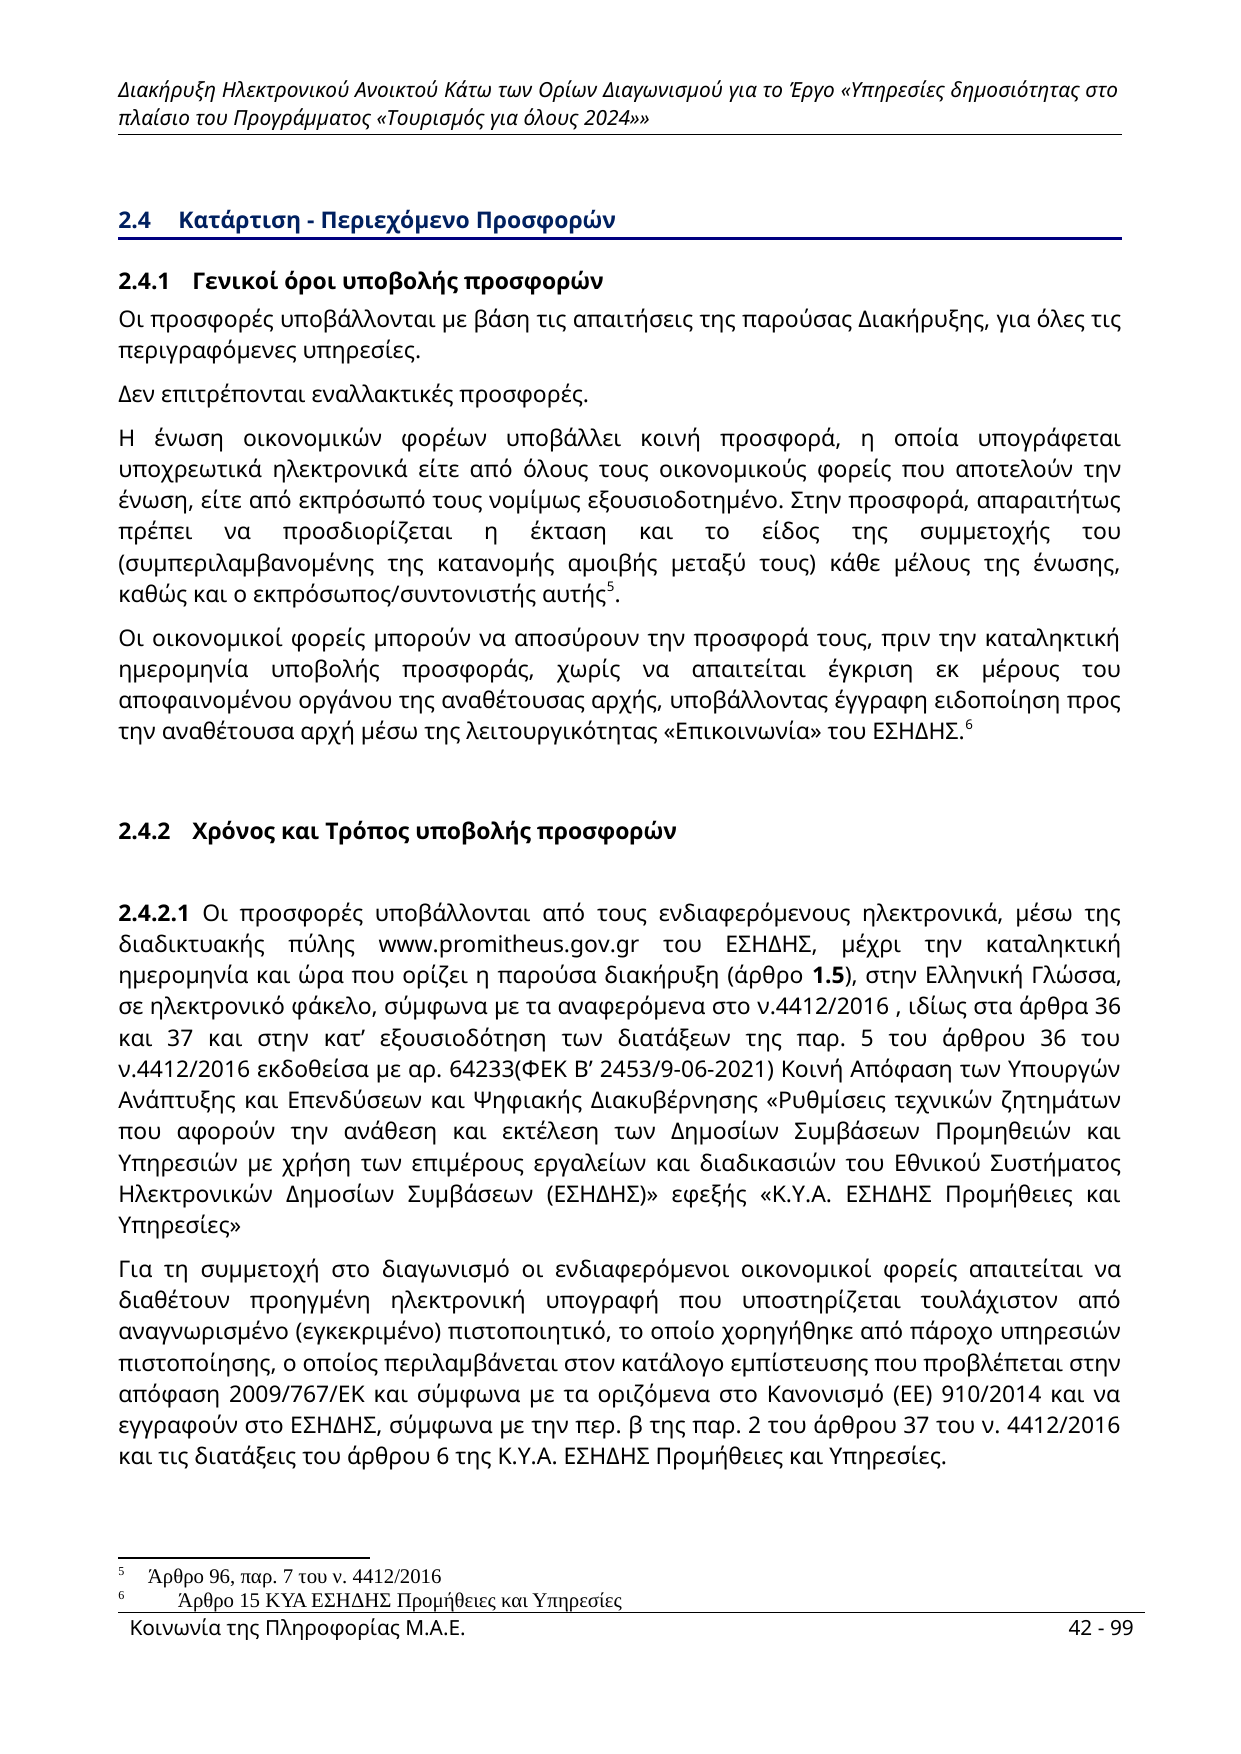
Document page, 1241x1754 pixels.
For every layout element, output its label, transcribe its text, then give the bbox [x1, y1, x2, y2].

subtitle Χρόνος και Τρόπος υποβολής προσφορών [118, 815, 1122, 846]
text Οι προσφορές υποβάλλονται με βάση τις απαιτήσεις της παρούσας Διακήρυξης, για όλες τις περιγραφόμενες υπηρεσίες. [118, 303, 1122, 365]
subtitle Γενικοί όροι υποβολής προσφορών [118, 265, 1122, 296]
text Δεν επιτρέπονται εναλλακτικές προσφορές. [118, 378, 1122, 409]
text 2.4.2.1 Οι προσφορές υποβάλλονται από τους ενδιαφερόμενους ηλεκτρονικά, μέσω της διαδικτυακής πύλης www.promitheus.gov.gr του ΕΣΗΔΗΣ, μέχρι την καταληκτική ημερομηνία και ώρα που ορίζει η παρούσα διακήρυξη (άρθρο 1.5), στην Ελληνική Γλώσσα, σε ηλεκτρονικό φάκελο, σύμφωνα με τα αναφερόμενα στο ν.4412/2016 , ιδίως στα άρθρα 36 και 37 και στην κατ’ εξουσιοδότηση των διατάξεων της παρ. 5 του άρθρου 36 του ν.4412/2016 εκδοθείσα με αρ. 64233(ΦΕΚ Β’ 2453/9-06-2021) Κοινή Απόφαση των Υπουργών Ανάπτυξης και Επενδύσεων και Ψηφιακής Διακυβέρνησης «Ρυθμίσεις τεχνικών ζητημάτων που αφορούν την ανάθεση και εκτέλεση των Δημοσίων Συμβάσεων Προμηθειών και Υπηρεσιών με χρήση των επιμέρους εργαλείων και διαδικασιών του Εθνικού Συστήματος Ηλεκτρονικών Δημοσίων Συμβάσεων (ΕΣΗΔΗΣ)» εφεξής «Κ.Υ.Α. ΕΣΗΔΗΣ Προμήθειες και Υπηρεσίες» [118, 896, 1122, 1240]
text Οι οικονομικοί φορείς μπορούν να αποσύρουν την προσφορά τους, πριν την καταληκτική ημερομηνία υποβολής προσφοράς, χωρίς να απαιτείται έγκριση εκ μέρους του αποφαινομένου οργάνου της αναθέτουσας αρχής, υποβάλλοντας έγγραφη ειδοποίηση προς την αναθέτουσα αρχή μέσω της λειτουργικότητας «Επικοινωνία» του ΕΣΗΔΗΣ. [118, 621, 1122, 746]
text Η ένωση οικονομικών φορέων υποβάλλει κοινή προσφορά, η οποία υπογράφεται υποχρεωτικά ηλεκτρονικά είτε από όλους τους οικονομικούς φορείς που αποτελούν την ένωση, είτε από εκπρόσωπό τους νομίμως εξουσιοδοτημένο. Στην προσφορά, απαραιτήτως πρέπει να προσδιορίζεται η έκταση και το είδος της συμμετοχής του (συμπεριλαμβανομένης της κατανομής αμοιβής μεταξύ τους) κάθε μέλους της ένωσης, καθώς και ο εκπρόσωπος/συντονιστής αυτής. [118, 421, 1122, 609]
text Για τη συμμετοχή στο διαγωνισμό οι ενδιαφερόμενοι οικονομικοί φορείς απαιτείται να διαθέτουν προηγμένη ηλεκτρονική υπογραφή που υποστηρίζεται τουλάχιστον από αναγνωρισμένο (εγκεκριμένο) πιστοποιητικό, το οποίο χορηγήθηκε από πάροχο υπηρεσιών πιστοποίησης, ο οποίος περιλαμβάνεται στον κατάλογο εμπίστευσης που προβλέπεται στην απόφαση 2009/767/ΕΚ και σύμφωνα με τα οριζόμενα στο Κανονισμό (ΕΕ) 910/2014 και να εγγραφούν στο ΕΣΗΔΗΣ, σύμφωνα με την περ. β της παρ. 2 του άρθρου 37 του ν. 4412/2016 και τις διατάξεις του άρθρου 6 της Κ.Υ.Α. ΕΣΗΔΗΣ Προμήθειες και Υπηρεσίες. [118, 1253, 1122, 1471]
subtitle Κατάρτιση - Περιεχόμενο Προσφορών [118, 204, 1122, 237]
